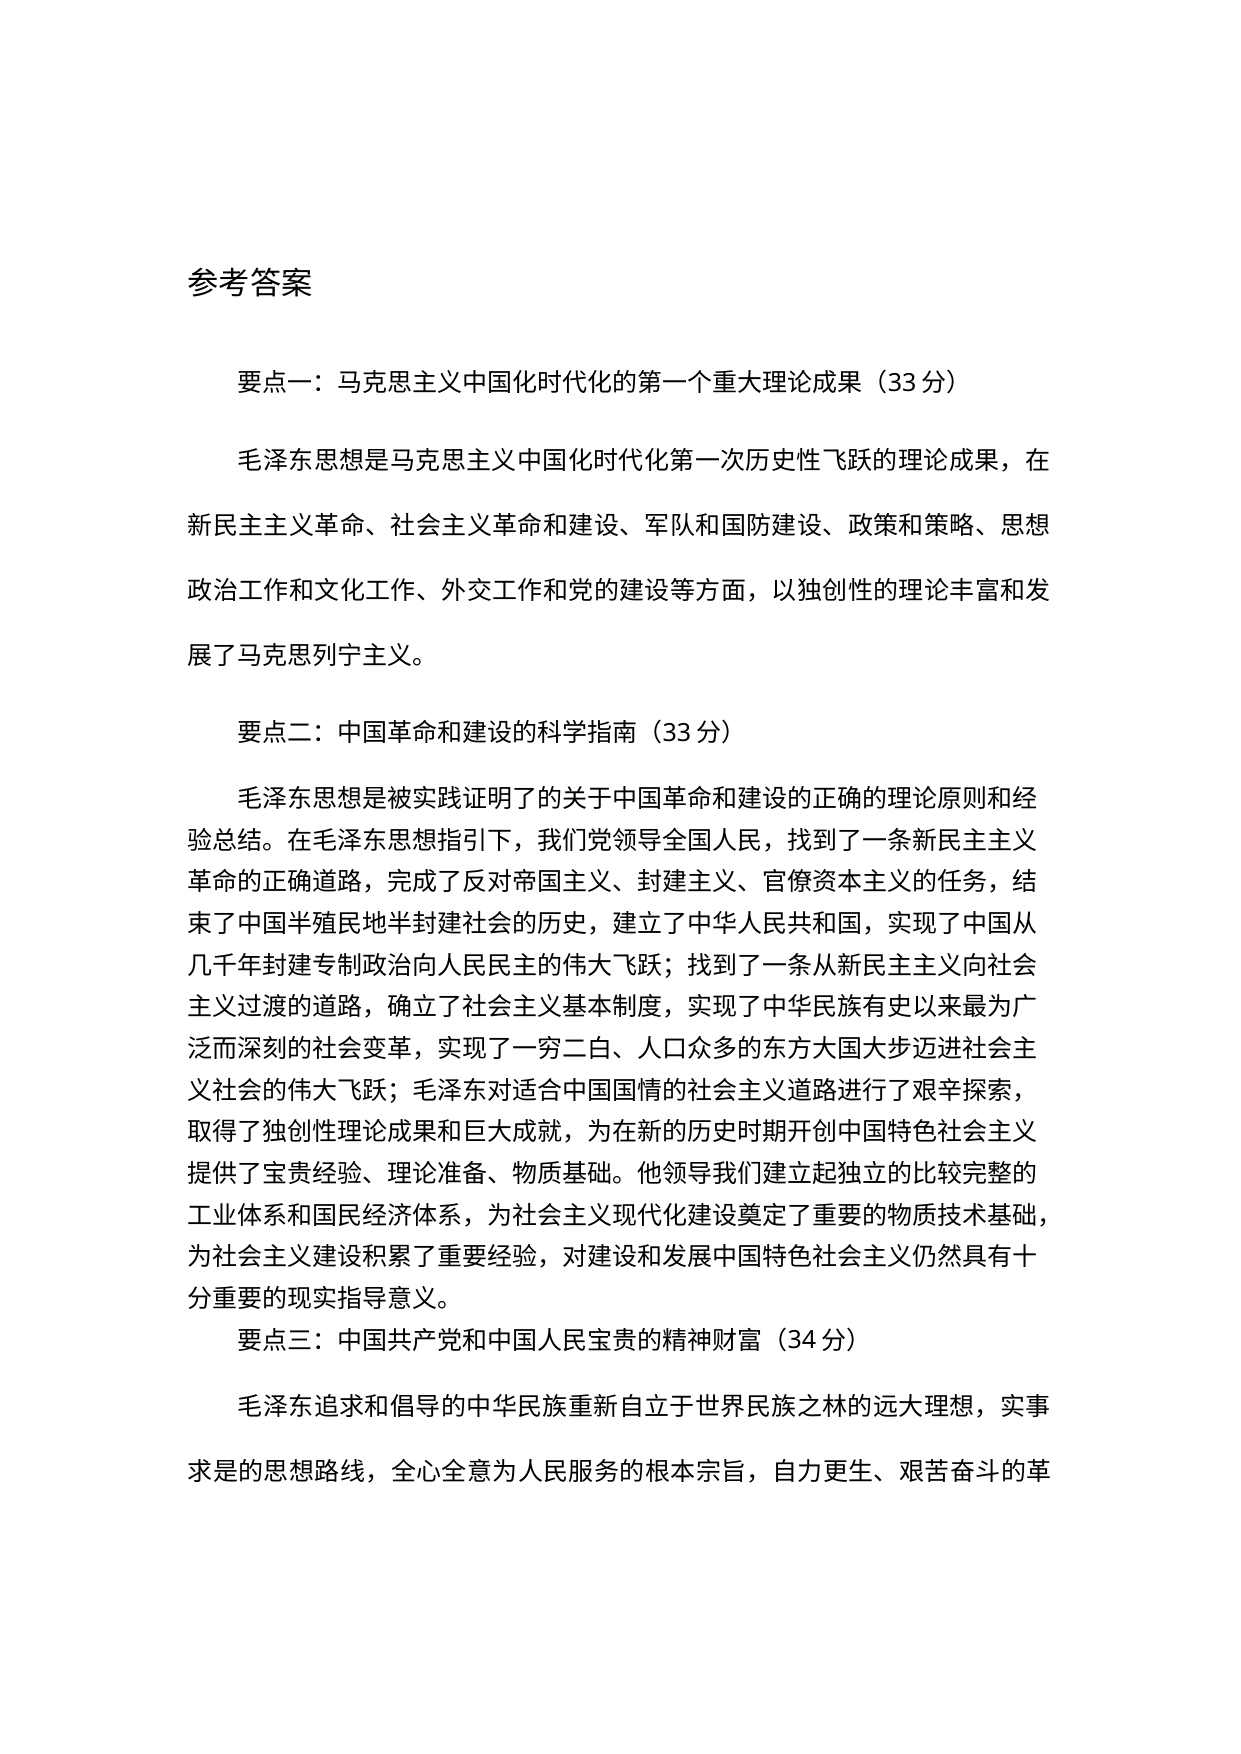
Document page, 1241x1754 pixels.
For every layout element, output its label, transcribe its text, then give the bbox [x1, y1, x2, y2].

text 要点二：中国革命和建设的科学指南（33分） [187, 698, 1053, 763]
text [187, 1372, 1053, 1502]
text 毛泽东思想是马克思主义中国化时代化第一次历史性飞跃的理论成果，在新民主主义革命、社会主义革命和建设、军队和国防建设、政策和策略、思想政治工作和文化工作、外交工作和党的建设等方面，以独创性的理论丰富和发展了马克思列宁主义。 [187, 426, 1053, 686]
text 参考答案 [187, 248, 1053, 313]
text 毛泽东思想是被实践证明了的关于中国革命和建设的正确的理论原则和经验总结。在毛泽东思想指引下，我们党领导全国人民，找到了一条新民主主义革命的正确道路，完成了反对帝国主义、封建主义、官僚资本主义的任务，结束了中国半殖民地半封建社会的历史，建立了中华人民共和国，实现了中国从几千年封建专制政治向人民民主的伟大飞跃；找到了一条从新民主主义向社会主义过渡的道路，确立了社会主义基本制度，实现了中华民族有史以来最为广泛而深刻的社会变革，实现了一穷二白、人口众多的东方大国大步迈进社会主义社会的伟大飞跃；毛泽东对适合中国国情的社会主义道路进行了艰辛探索，取得了独创性理论成果和巨大成就，为在新的历史时期开创中国特色社会主义提供了宝贵经验、理论准备、物质基础。他领导我们建立起独立的比较完整的工业体系和国民经济体系，为社会主义现代化建设奠定了重要的物质技术基础，为社会主义建设积累了重要经验，对建设和发展中国特色社会主义仍然具有十分重要的现实指导意义。 [187, 776, 1053, 1317]
text 要点一：马克思主义中国化时代化的第一个重大理论成果（33分） [187, 348, 1053, 413]
text 要点三：中国共产党和中国人民宝贵的精神财富（34分） [187, 1317, 1053, 1359]
